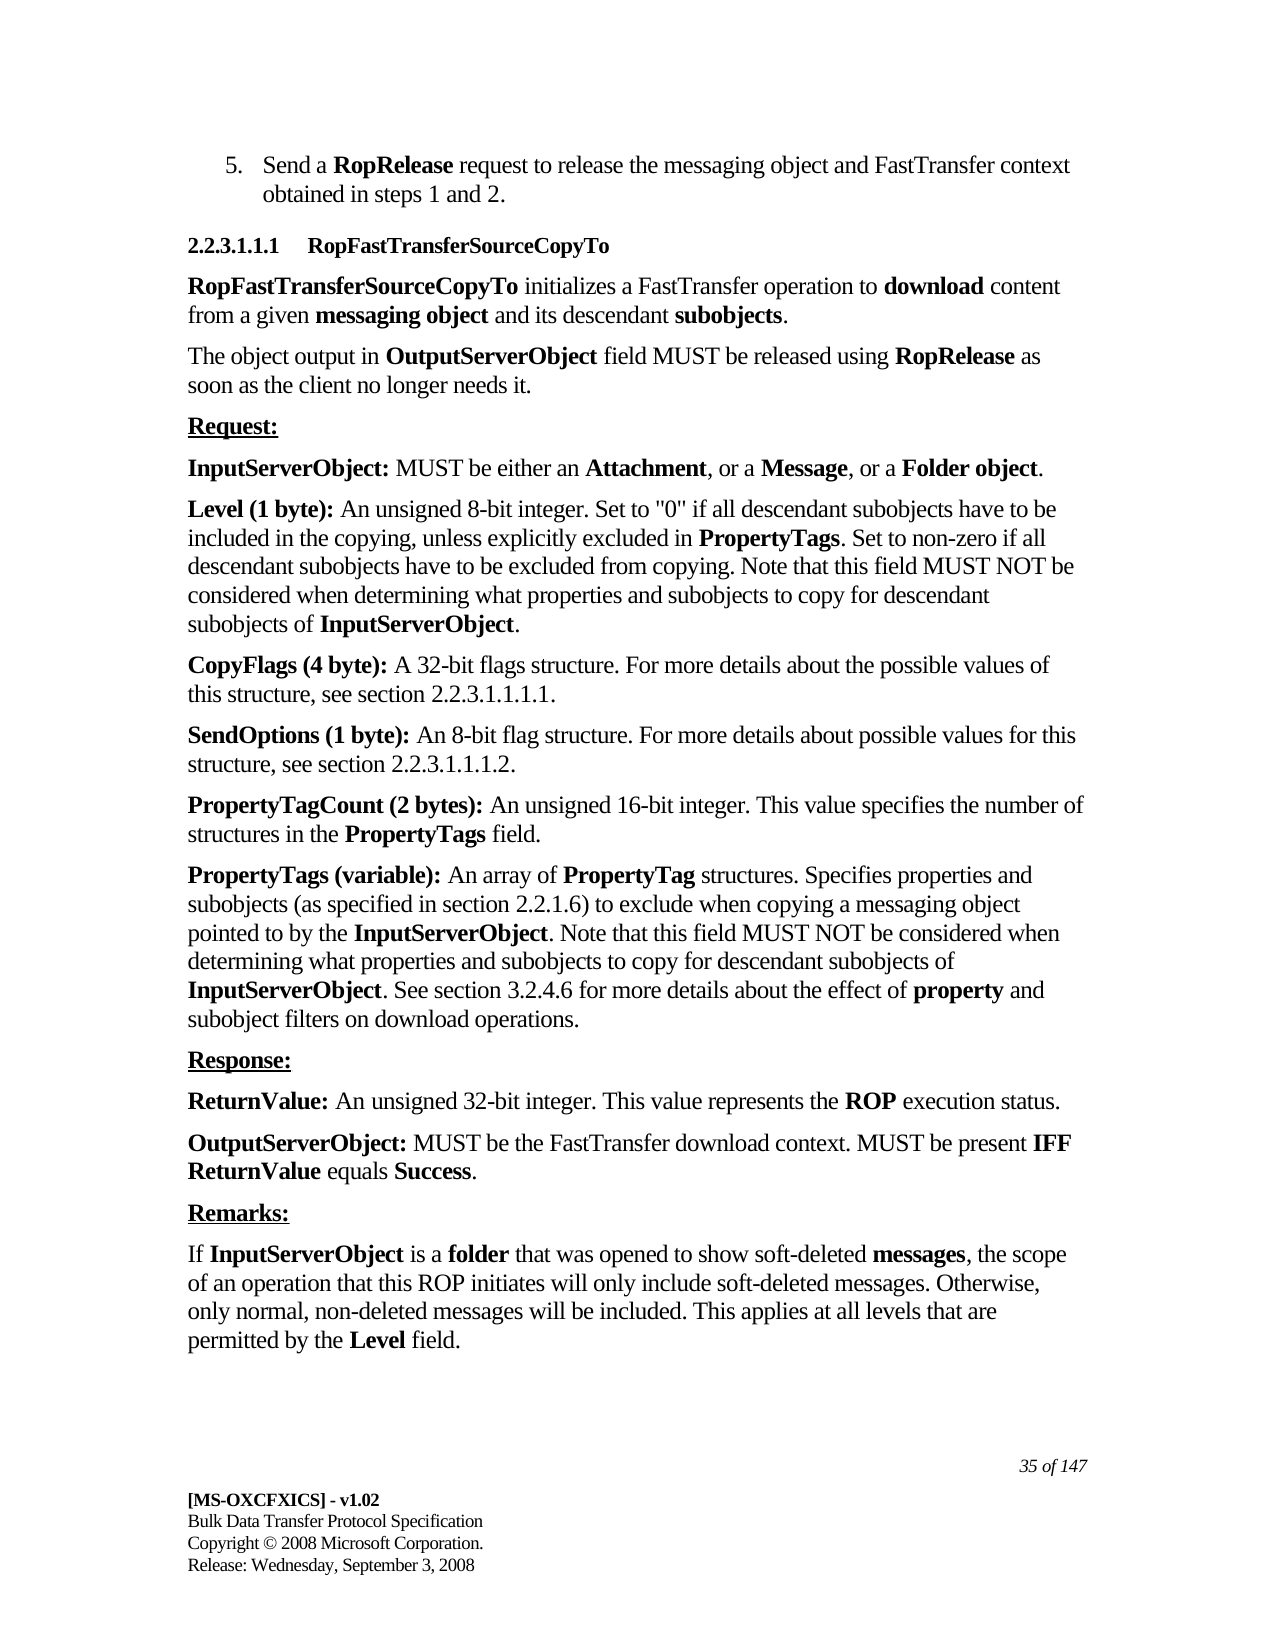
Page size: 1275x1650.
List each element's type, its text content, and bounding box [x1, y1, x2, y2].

text SendOptions (1 byte): An 8-bit flag structure. For more details about possible values for this structure, see section 2.2.3.1.1.1.2. [187, 720, 1087, 778]
text InputServerObject: MUST be either an Attachment, or a Message, or a Folder object. [187, 453, 1087, 481]
text OutputServerObject: MUST be the FastTransfer download context. MUST be present IFF ReturnValue equals Success. [187, 1128, 1087, 1185]
text CopyFlags (4 byte): A 32-bit flags structure. For more details about the possible values of this structure, see section 2.2.3.1.1.1.1. [187, 650, 1087, 708]
text If InputServerObject is a folder that was opened to show soft-deleted messages, the scope of an operation that this ROP initiates will only include soft-deleted messages. Otherwise, only normal, non-deleted messages will be included. This applies at all levels that are permitted by the Level field. [187, 1239, 1087, 1354]
text Response: [187, 1045, 1087, 1074]
list Send a RopRelease request to release the messaging object and FastTransfer context obtained in steps 1 and 2. [225, 150, 1087, 207]
text Request: [187, 411, 1087, 440]
text ReturnValue: An unsigned 32-bit integer. This value represents the ROP execution status. [187, 1086, 1087, 1115]
text Level (1 byte): An unsigned 8-bit integer. Set to "0" if all descendant subobjects have to be included in the copying, unless explicitly excluded in PropertyTags. Set to non-zero if all descendant subobjects have to be excluded from copying. Note that this field MUST NOT be considered when determining what properties and subobjects to copy for descendant subobjects of InputServerObject. [187, 494, 1087, 638]
text Remarks: [187, 1198, 1087, 1226]
subtitle RopFastTransferSourceCopyTo [187, 232, 1087, 259]
text RopFastTransferSourceCopyTo initializes a FastTransfer operation to download content from a given messaging object and its descendant subobjects. [187, 271, 1087, 329]
text PropertyTagCount (2 bytes): An unsigned 16-bit integer. This value specifies the number of structures in the PropertyTags field. [187, 790, 1087, 848]
text The object output in OutputServerObject field MUST be released using RopRelease as soon as the client no longer needs it. [187, 341, 1087, 399]
text PropertyTags (variable): An array of PropertyTag structures. Specifies properties and subobjects (as specified in section 2.2.1.6) to exclude when copying a messaging object pointed to by the InputServerObject. Note that this field MUST NOT be considered when determining what properties and subobjects to copy for descendant subobjects of InputServerObject. See section 3.2.4.6 for more details about the effect of property and subobject filters on download operations. [187, 860, 1087, 1033]
